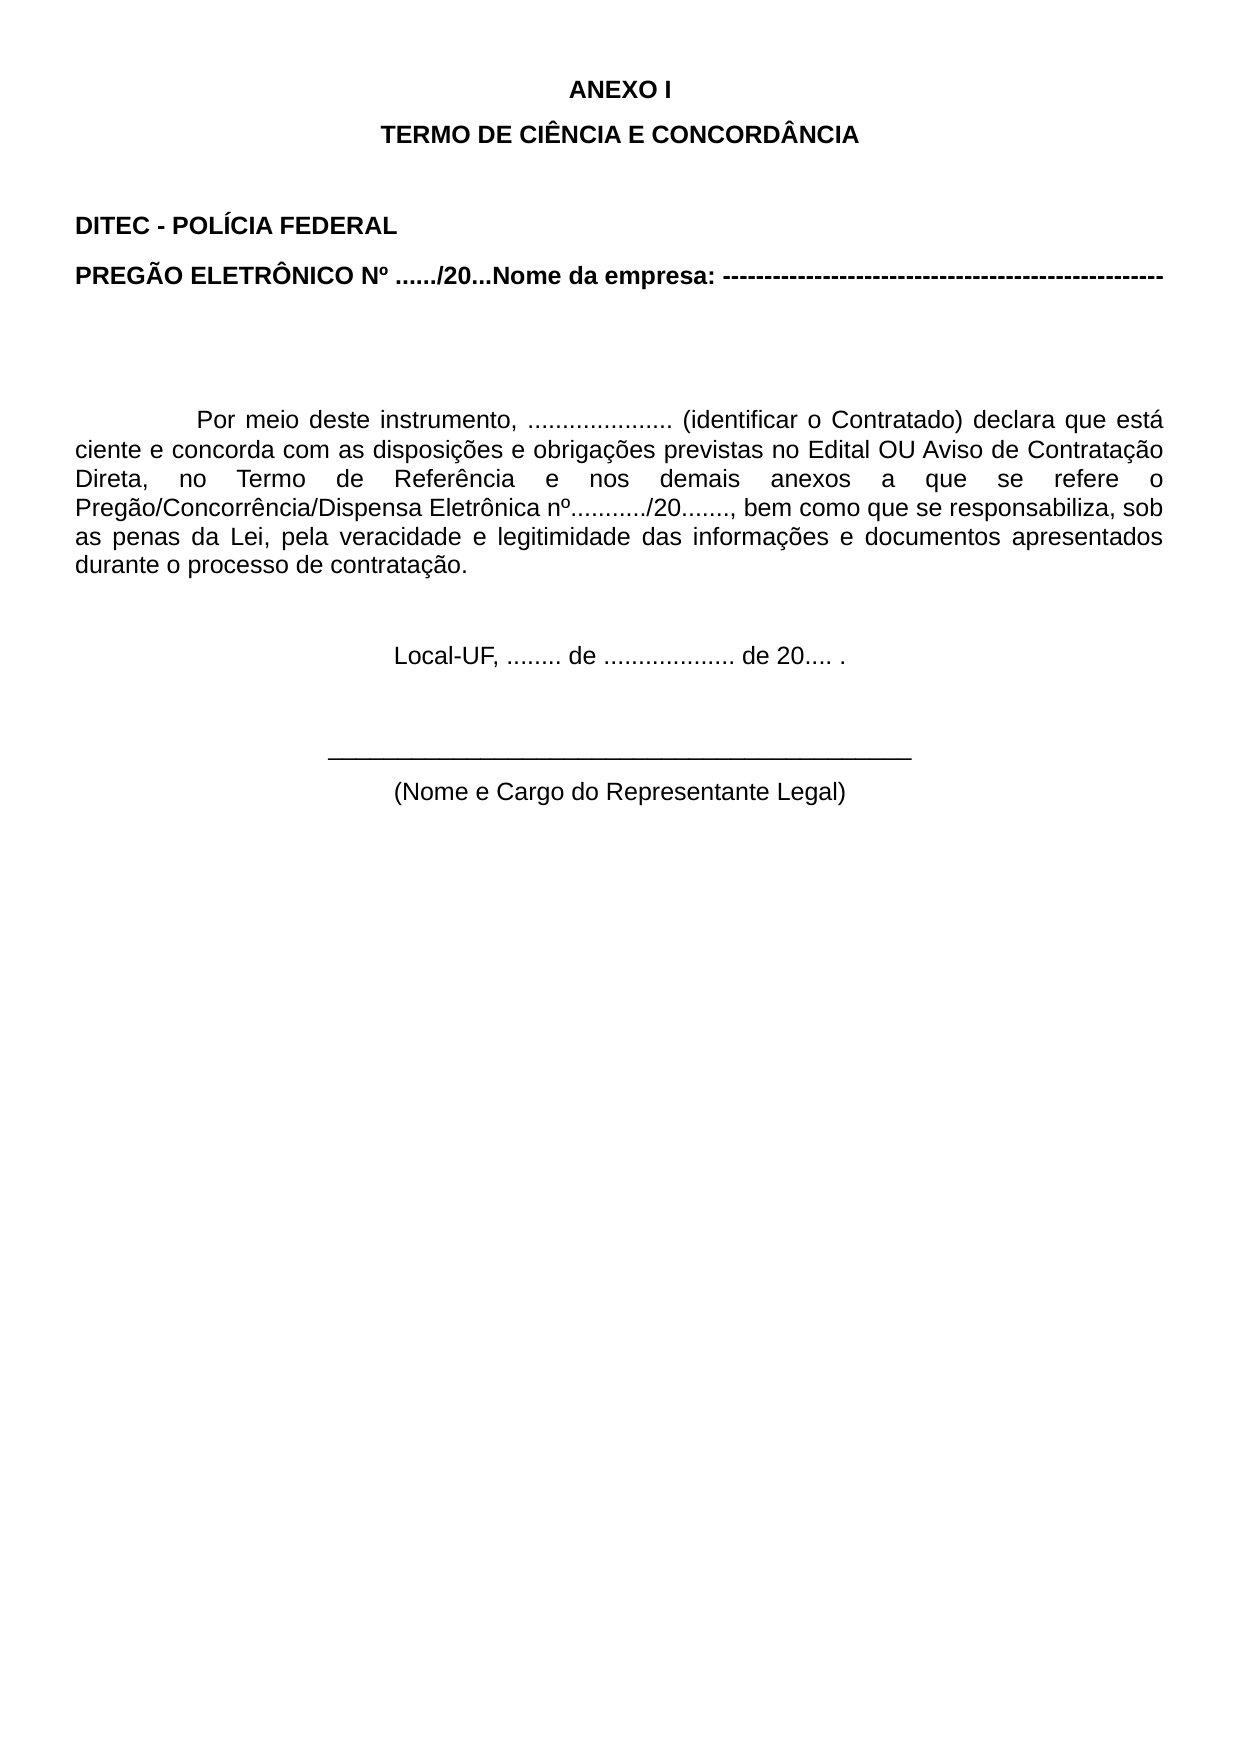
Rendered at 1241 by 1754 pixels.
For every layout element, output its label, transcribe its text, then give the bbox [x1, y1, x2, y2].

text (Nome e Cargo do Representante Legal) [75, 777, 1165, 806]
text Por meio deste instrumento, ..................... (identificar o Contratado) declara que está ciente e concorda com as disposições e obrigações previstas no Edital OU Aviso de Contratação Direta, no Termo de Referência e nos demais anexos a que se refere o Pregão/Concorrência/Dispensa Eletrônica nº.........../20......., bem como que se responsabiliza, sob as penas da Lei, pela veracidade e legitimidade das informações e documentos apresentados durante o processo de contratação. [75, 404, 1165, 579]
text TERMO DE CIÊNCIA E CONCORDÂNCIA [75, 120, 1165, 149]
text Local-UF, ........ de ................... de 20.... . [75, 641, 1165, 670]
text ANEXO I [75, 75, 1165, 104]
text __________________________________________ [75, 732, 1165, 761]
text PREGÃO ELETRÔNICO Nº ....../20...Nome da empresa: ----------------------------------------------------- [75, 261, 1165, 290]
text DITEC - POLÍCIA FEDERAL [75, 211, 1165, 240]
